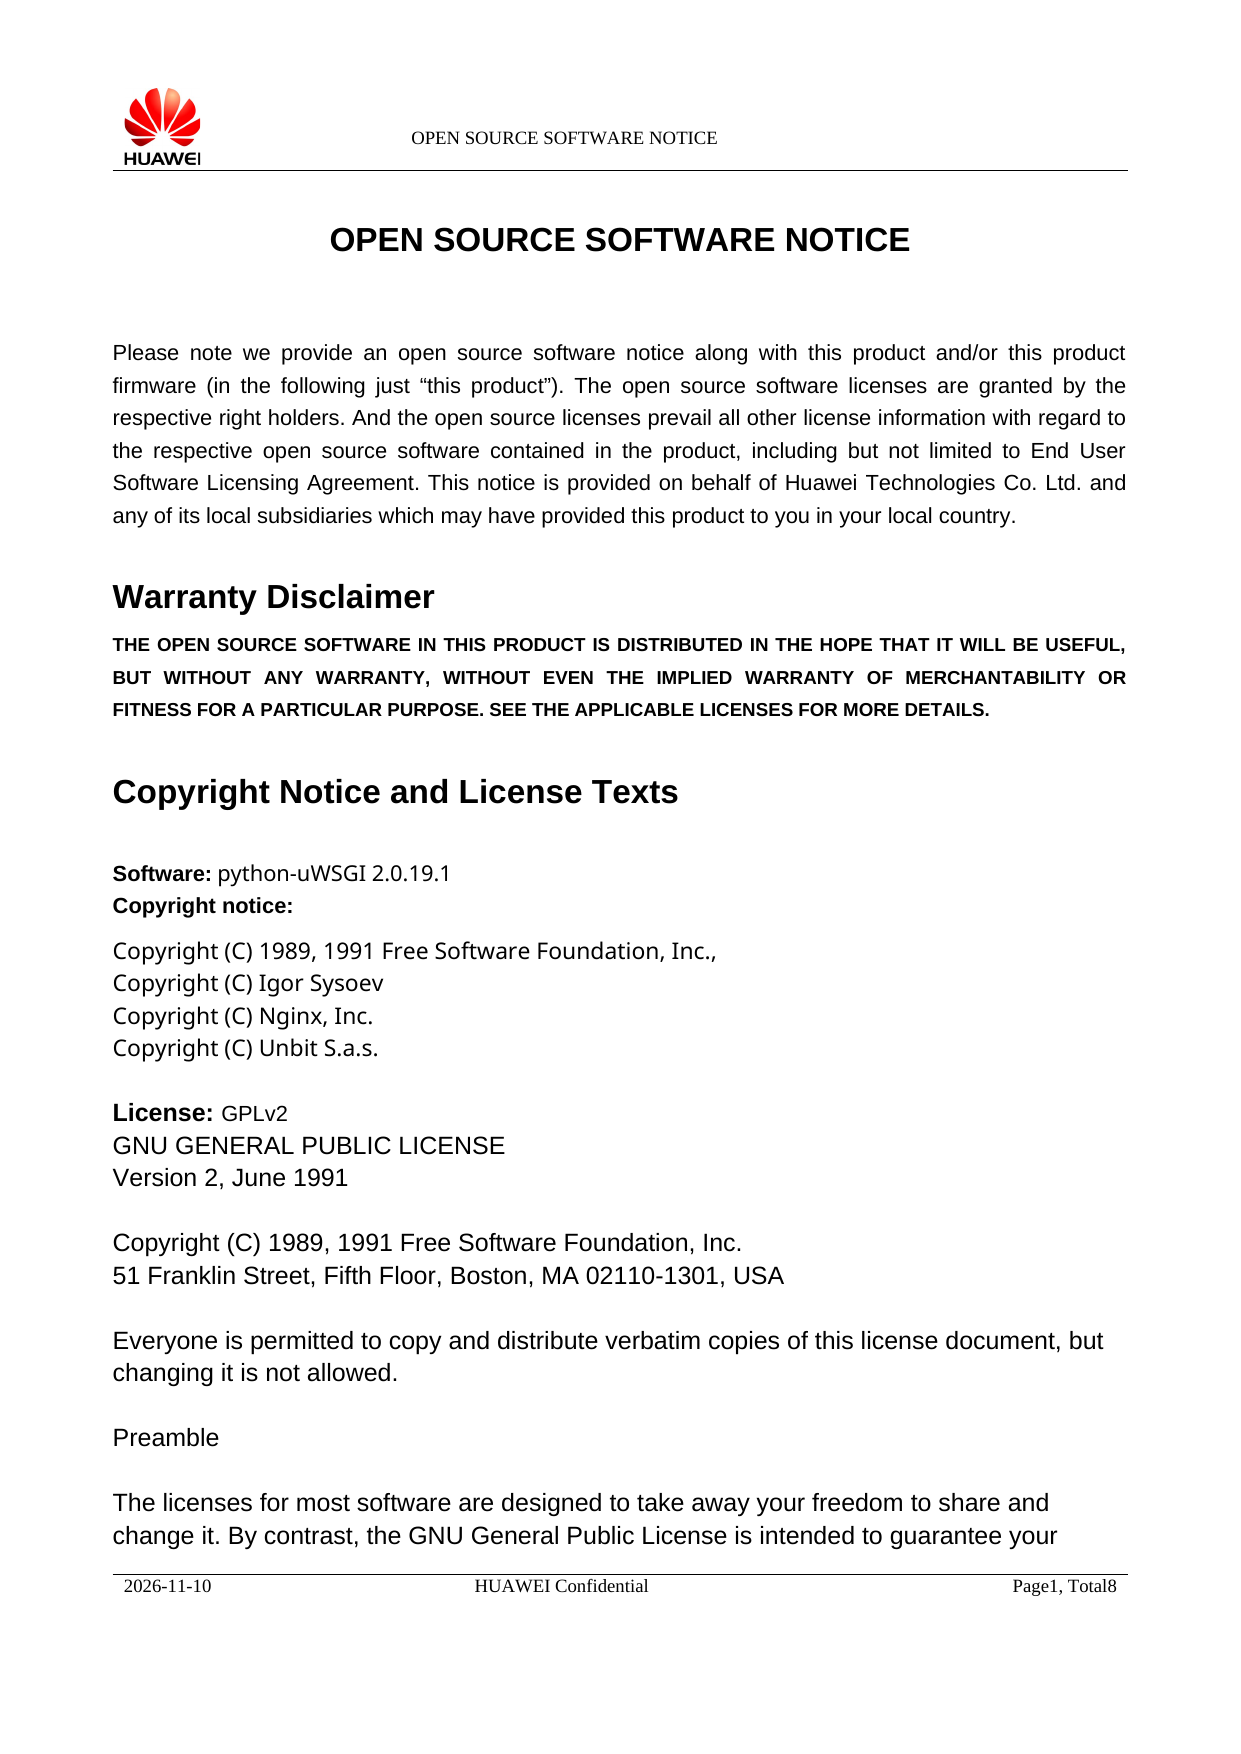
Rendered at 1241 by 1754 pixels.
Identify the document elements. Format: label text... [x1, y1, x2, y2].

text 51 Franklin Street, Fifth Floor, Boston, MA 02110-1301, USA [112, 1259, 1128, 1291]
text Version 2, June 1991 [112, 1161, 1128, 1194]
text Copyright (C) 1989, 1991 Free Software Foundation, Inc. [112, 1226, 1128, 1259]
text GNU GENERAL PUBLIC LICENSE [112, 1129, 1128, 1161]
text Copyright Notice and License Texts [112, 759, 1128, 824]
picture [124, 88, 201, 165]
title Software: python-uWSGI 2.0.19.1 [112, 856, 1128, 889]
text The open source software in this product is distributed in the hope that it will be useful, but WITHOUT ANY WARRANTY, without even the implied warranty of MERCHANTABILITY or FITNESS FOR A PARTICULAR PURPOSE. See the applicable licenses for more details. [112, 629, 1128, 726]
text Copyright (C) Unbit S.a.s. [112, 1031, 1128, 1064]
text OPEN SOURCE SOFTWARE NOTICE [112, 206, 1128, 271]
text Everyone is permitted to copy and distribute verbatim copies of this license document, but changing it is not allowed. [112, 1324, 1128, 1389]
text License: GPLv2 [112, 1096, 1128, 1129]
text Copyright (C) Igor Sysoev [112, 966, 1128, 999]
text Preamble [112, 1421, 1128, 1454]
text Copyright notice: [112, 889, 1128, 921]
text Copyright (C) Nginx, Inc. [112, 999, 1128, 1031]
text Warranty Disclaimer [112, 564, 1128, 629]
text Copyright (C) 1989, 1991 Free Software Foundation, Inc., [112, 934, 1128, 966]
text Please note we provide an open source software notice along with this product and/or this product firmware (in the following just “this product”). The open source software licenses are granted by the respective right holders. And the open source licenses prevail all other license information with regard to the respective open source software contained in the product, including but not limited to End User Software Licensing Agreement. This notice is provided on behalf of Huawei Technologies Co. Ltd. and any of its local subsidiaries which may have provided this product to you in your local country. [112, 336, 1128, 531]
